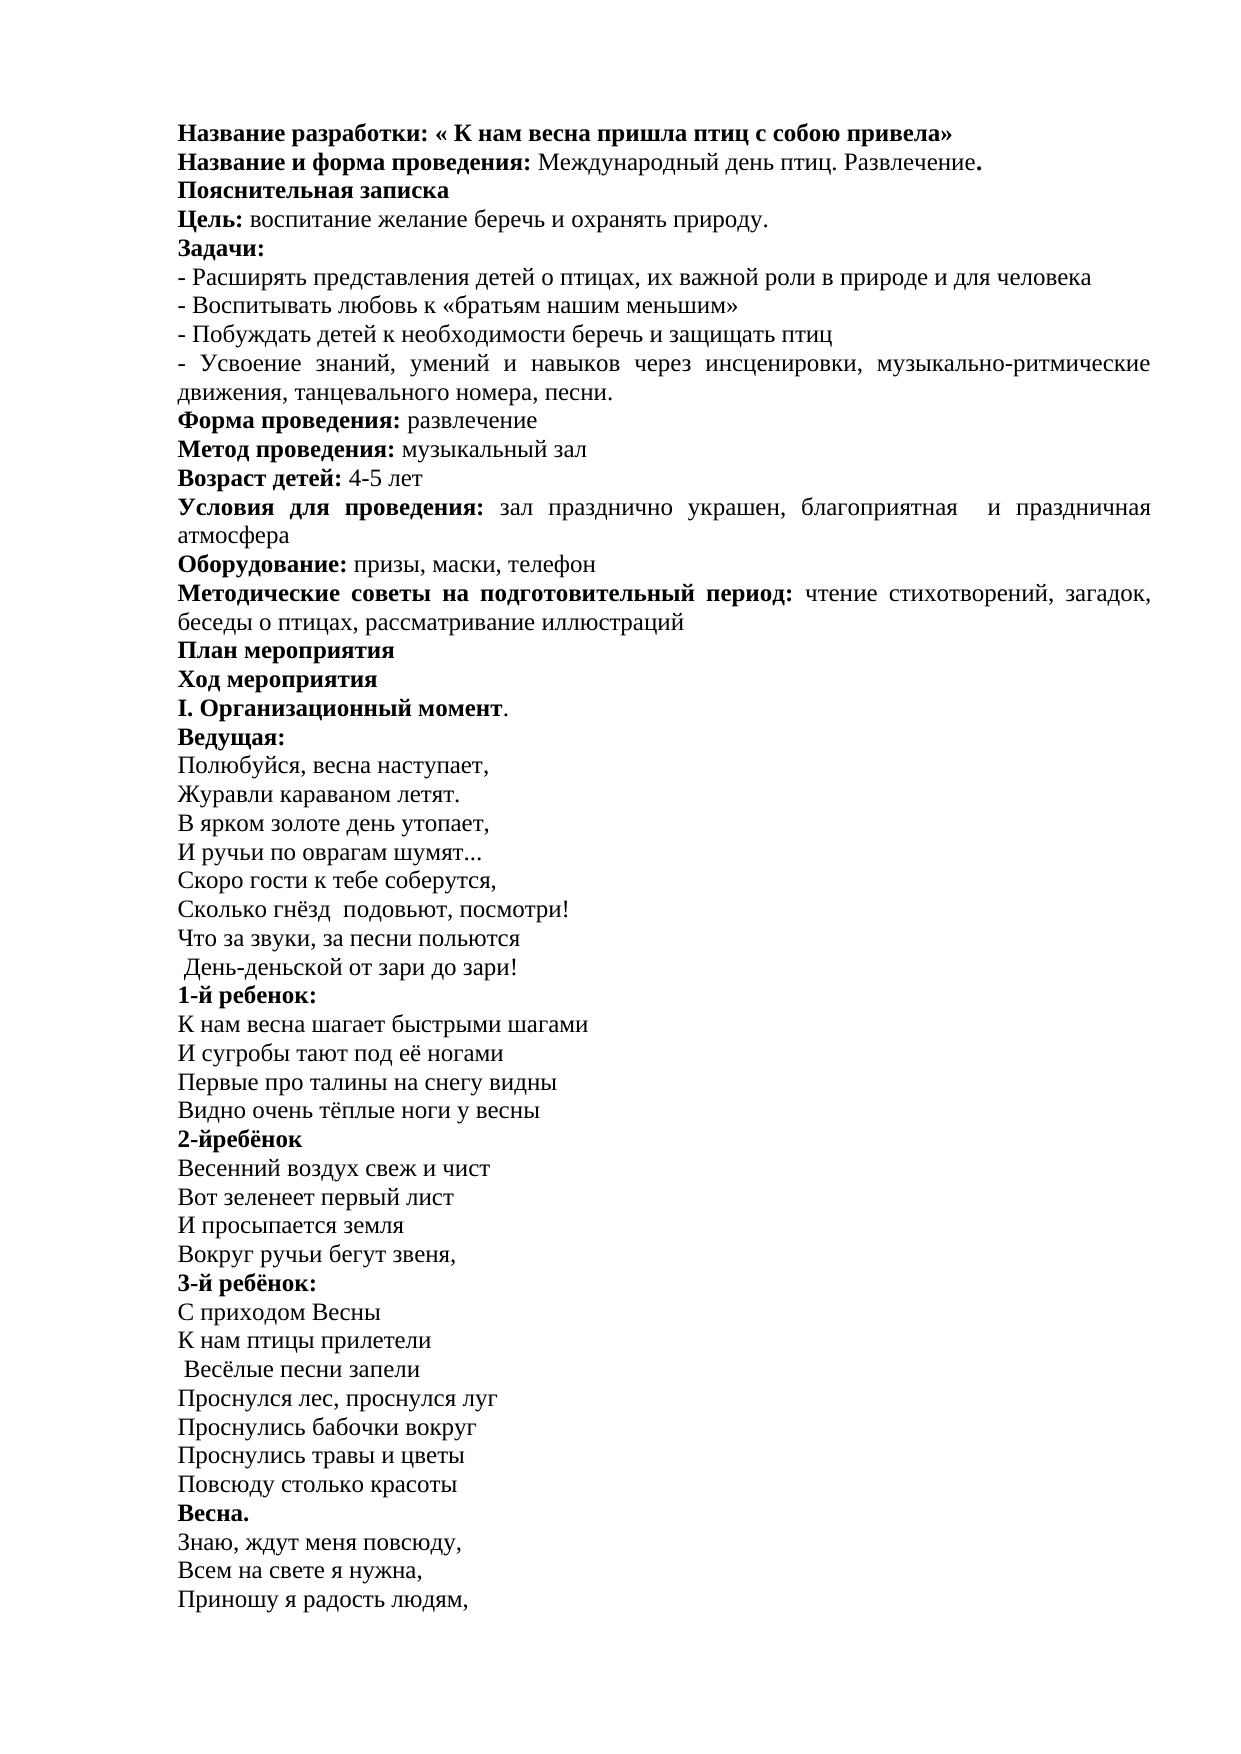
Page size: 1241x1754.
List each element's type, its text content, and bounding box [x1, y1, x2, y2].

text Методические советы на подготовительный период: чтение стихотворений, загадок, беседы о птицах, рассматривание иллюстраций [177, 578, 1152, 636]
text Пояснительная записка [177, 176, 1152, 204]
text Сколько гнёзд подовьют, посмотри! [177, 894, 1152, 923]
text Весёлые песни запели [177, 1354, 1152, 1383]
text Журавли караваном летят. [177, 779, 1152, 808]
text Название разработки: « К нам весна пришла птиц с собою привела» [177, 118, 1152, 147]
text Цель: воспитание желание беречь и охранять природу. [177, 204, 1152, 233]
text Условия для проведения: зал празднично украшен, благоприятная и праздничная атмосфера [177, 492, 1152, 549]
text 2-йребёнок [177, 1124, 1152, 1153]
text Весенний воздух свеж и чист [177, 1153, 1152, 1182]
text Первые про талины на снегу видны [177, 1067, 1152, 1096]
text План мероприятия [177, 636, 1152, 664]
text - Усвоение знаний, умений и навыков через инсценировки, музыкально-ритмические движения, танцевального номера, песни. [177, 348, 1152, 406]
text Знаю, ждут меня повсюду, [177, 1527, 1152, 1556]
text Ведущая: [177, 722, 1152, 751]
text Оборудование: призы, маски, телефон [177, 549, 1152, 578]
text I. Организационный момент. [177, 693, 1152, 722]
text Скоро гости к тебе соберутся, [177, 866, 1152, 894]
text - Воспитывать любовь к «братьям нашим меньшим» [177, 291, 1152, 319]
text - Побуждать детей к необходимости беречь и защищать птиц [177, 319, 1152, 348]
text В ярком золоте день утопает, [177, 808, 1152, 837]
text Полюбуйся, весна наступает, [177, 751, 1152, 779]
text И просыпается земля [177, 1211, 1152, 1239]
text Ход мероприятия [177, 664, 1152, 693]
text Метод проведения: музыкальный зал [177, 434, 1152, 463]
text День-деньской от зари до зари! [177, 952, 1152, 981]
text Название и форма проведения: Международный день птиц. Развлечение. [177, 147, 1152, 176]
text - Расширять представления детей о птицах, их важной роли в природе и для человека [177, 262, 1152, 291]
text И сугробы тают под её ногами [177, 1038, 1152, 1067]
text К нам весна шагает быстрыми шагами [177, 1009, 1152, 1038]
text Приношу я радость людям, [177, 1584, 1152, 1613]
text Видно очень тёплые ноги у весны [177, 1096, 1152, 1124]
text Вот зеленеет первый лист [177, 1182, 1152, 1211]
text Что за звуки, за песни польются [177, 923, 1152, 952]
text Проснулся лес, проснулся луг [177, 1383, 1152, 1412]
text 3-й ребёнок: [177, 1268, 1152, 1297]
text 1-й ребенок: [177, 981, 1152, 1009]
text К нам птицы прилетели [177, 1326, 1152, 1354]
text Всем на свете я нужна, [177, 1556, 1152, 1584]
text Весна. [177, 1498, 1152, 1527]
text Проснулись бабочки вокруг [177, 1412, 1152, 1441]
text Форма проведения: развлечение [177, 406, 1152, 434]
text Вокруг ручьи бегут звеня, [177, 1239, 1152, 1268]
text И ручьи по оврагам шумят... [177, 837, 1152, 866]
text Возраст детей: 4-5 лет [177, 463, 1152, 492]
text С приходом Весны [177, 1297, 1152, 1326]
text Задачи: [177, 233, 1152, 262]
text Повсюду столько красоты [177, 1469, 1152, 1498]
text Проснулись травы и цветы [177, 1441, 1152, 1469]
